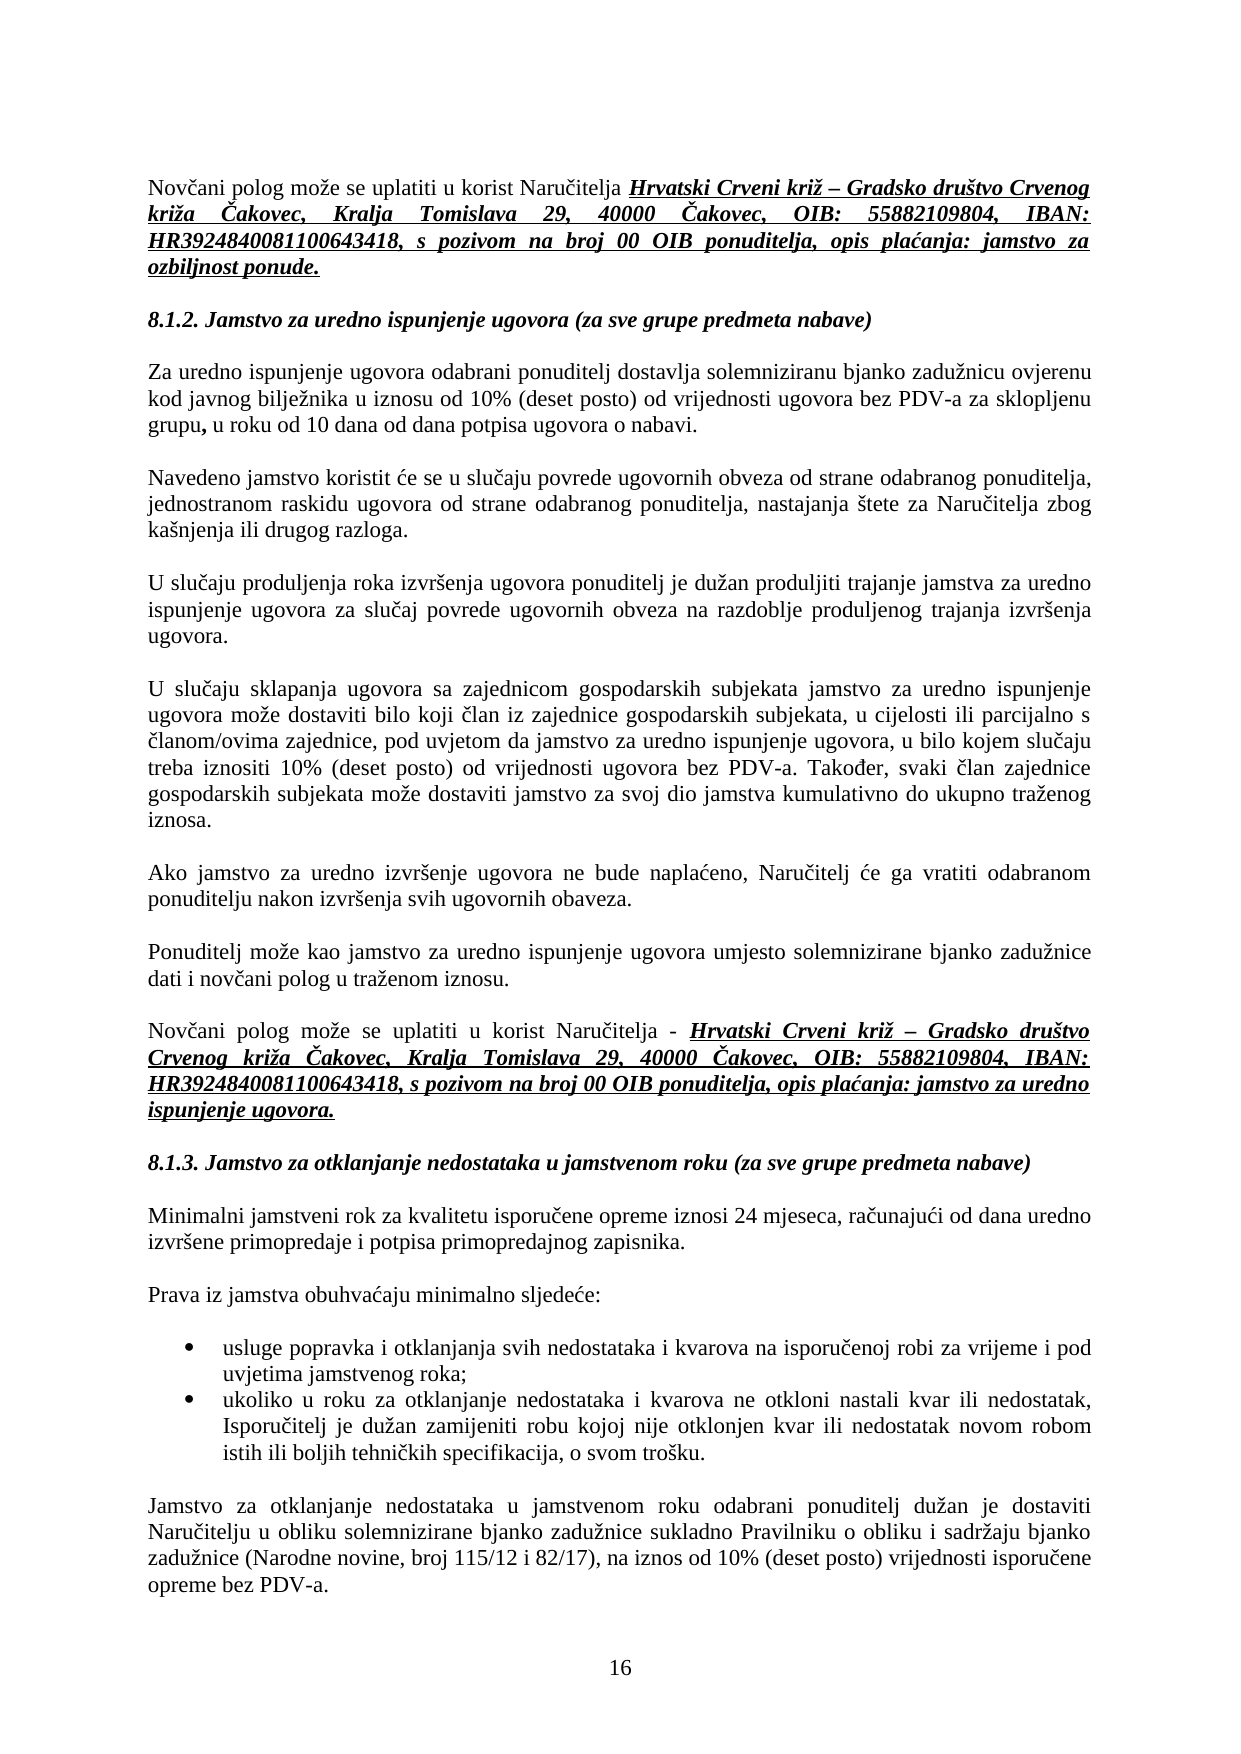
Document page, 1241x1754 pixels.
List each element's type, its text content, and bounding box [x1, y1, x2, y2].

text Prava iz jamstva obuhvaćaju minimalno sljedeće: [148, 1281, 1093, 1307]
text 8.1.2. Jamstvo za uredno ispunjenje ugovora (za sve grupe predmeta nabave) [148, 306, 1093, 332]
text Navedeno jamstvo koristit će se u slučaju povrede ugovornih obveza od strane odabranog ponuditelja, jednostranom raskidu ugovora od strane odabranog ponuditelja, nastajanja štete za Naručitelja zbog kašnjenja ili drugog razloga. [148, 464, 1093, 543]
text 8.1.3. Jamstvo za otklanjanje nedostataka u jamstvenom roku (za sve grupe predmeta nabave) [148, 1149, 1093, 1175]
text Minimalni jamstveni rok za kvalitetu isporučene opreme iznosi 24 mjeseca, računajući od dana uredno izvršene primopredaje i potpisa primopredajnog zapisnika. [148, 1202, 1093, 1254]
text U slučaju produljenja roka izvršenja ugovora ponuditelj je dužan produljiti trajanje jamstva za uredno ispunjenje ugovora za slučaj povrede ugovornih obveza na razdoblje produljenog trajanja izvršenja ugovora. [148, 569, 1093, 648]
text U slučaju sklapanja ugovora sa zajednicom gospodarskih subjekata jamstvo za uredno ispunjenje ugovora može dostaviti bilo koji član iz zajednice gospodarskih subjekata, u cijelosti ili parcijalno s članom/ovima zajednice, pod uvjetom da jamstvo za uredno ispunjenje ugovora, u bilo kojem slučaju treba iznositi 10% (deset posto) od vrijednosti ugovora bez PDV-a. Također, svaki član zajednice gospodarskih subjekata može dostaviti jamstvo za svoj dio jamstva kumulativno do ukupno traženog iznosa. [148, 675, 1093, 833]
list usluge popravka i otklanjanja svih nedostataka i kvarova na isporučenoj robi za vrijeme i pod uvjetima jamstvenog roka; [185, 1333, 1093, 1386]
text Jamstvo za otklanjanje nedostataka u jamstvenom roku odabrani ponuditelj dužan je dostaviti Naručitelju u obliku solemnizirane bjanko zadužnice sukladno Pravilniku o obliku i sadržaju bjanko zadužnice (Narodne novine, broj 115/12 i 82/17), na iznos od 10% (deset posto) vrijednosti isporučene opreme bez PDV-a. [148, 1492, 1093, 1597]
text Novčani polog može se uplatiti u korist Naručitelja - Hrvatski Crveni križ – Gradsko društvo Crvenog križa Čakovec, Kralja Tomislava 29, 40000 Čakovec, OIB: 55882109804, IBAN: HR3924840081100643418, s pozivom na broj 00 OIB ponuditelja, opis plaćanja: jamstvo za uredno ispunjenje ugovora. [148, 1017, 1093, 1123]
text Ako jamstvo za uredno izvršenje ugovora ne bude naplaćeno, Naručitelj će ga vratiti odabranom ponuditelju nakon izvršenja svih ugovornih obaveza. [148, 859, 1093, 912]
list ukoliko u roku za otklanjanje nedostataka i kvarova ne otkloni nastali kvar ili nedostatak, Isporučitelj je dužan zamijeniti robu kojoj nije otklonjen kvar ili nedostatak novom robom istih ili boljih tehničkih specifikacija, o svom trošku. [185, 1386, 1093, 1465]
text Za uredno ispunjenje ugovora odabrani ponuditelj dostavlja solemniziranu bjanko zadužnicu ovjerenu kod javnog bilježnika u iznosu od 10% (deset posto) od vrijednosti ugovora bez PDV-a za sklopljenu grupu, u roku od 10 dana od dana potpisa ugovora o nabavi. [148, 358, 1093, 437]
text Novčani polog može se uplatiti u korist Naručitelja Hrvatski Crveni križ – Gradsko društvo Crvenog križa Čakovec, Kralja Tomislava 29, 40000 Čakovec, OIB: 55882109804, IBAN: HR3924840081100643418, s pozivom na broj 00 OIB ponuditelja, opis plaćanja: jamstvo za ozbiljnost ponude. [148, 174, 1093, 279]
text Ponuditelj može kao jamstvo za uredno ispunjenje ugovora umjesto solemnizirane bjanko zadužnice dati i novčani polog u traženom iznosu. [148, 938, 1093, 991]
